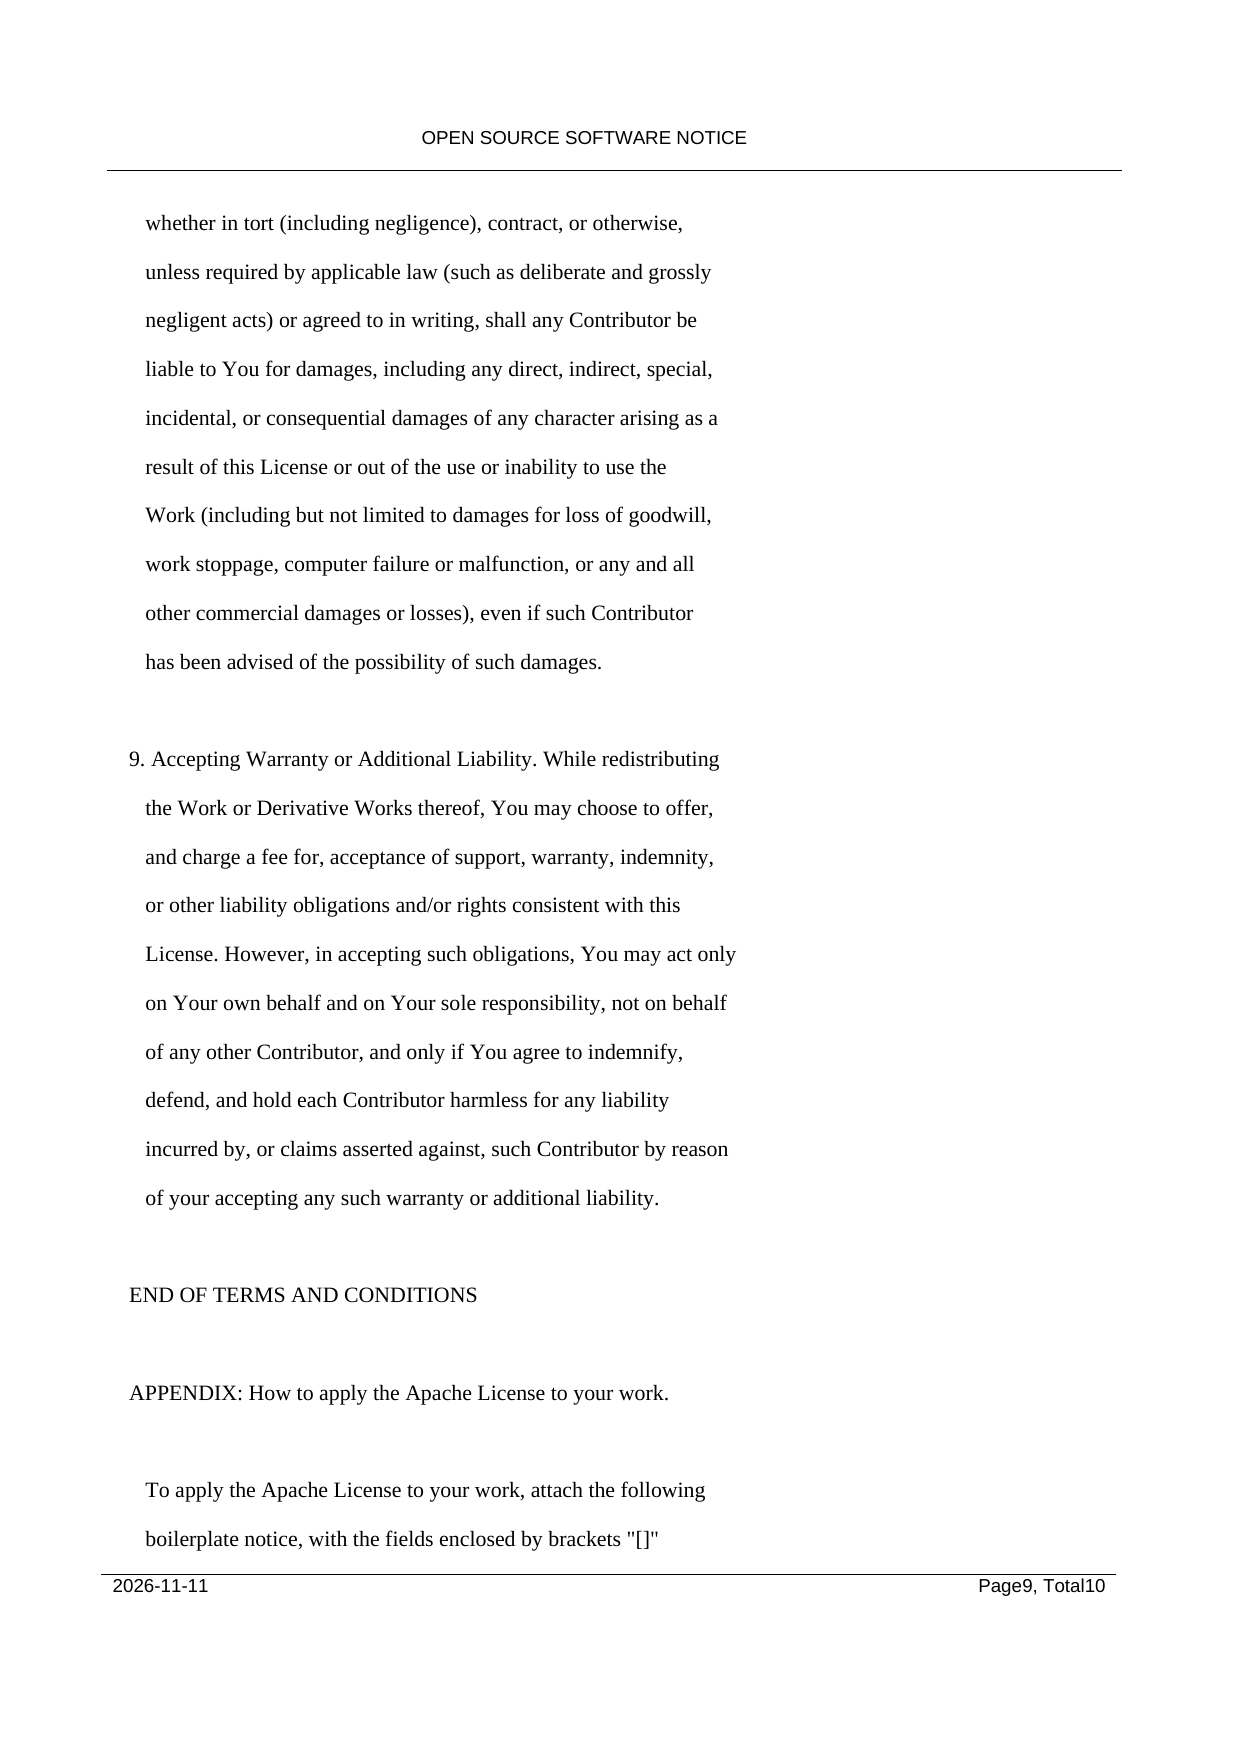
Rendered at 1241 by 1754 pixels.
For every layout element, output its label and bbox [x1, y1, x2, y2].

text [112, 206, 1128, 1555]
